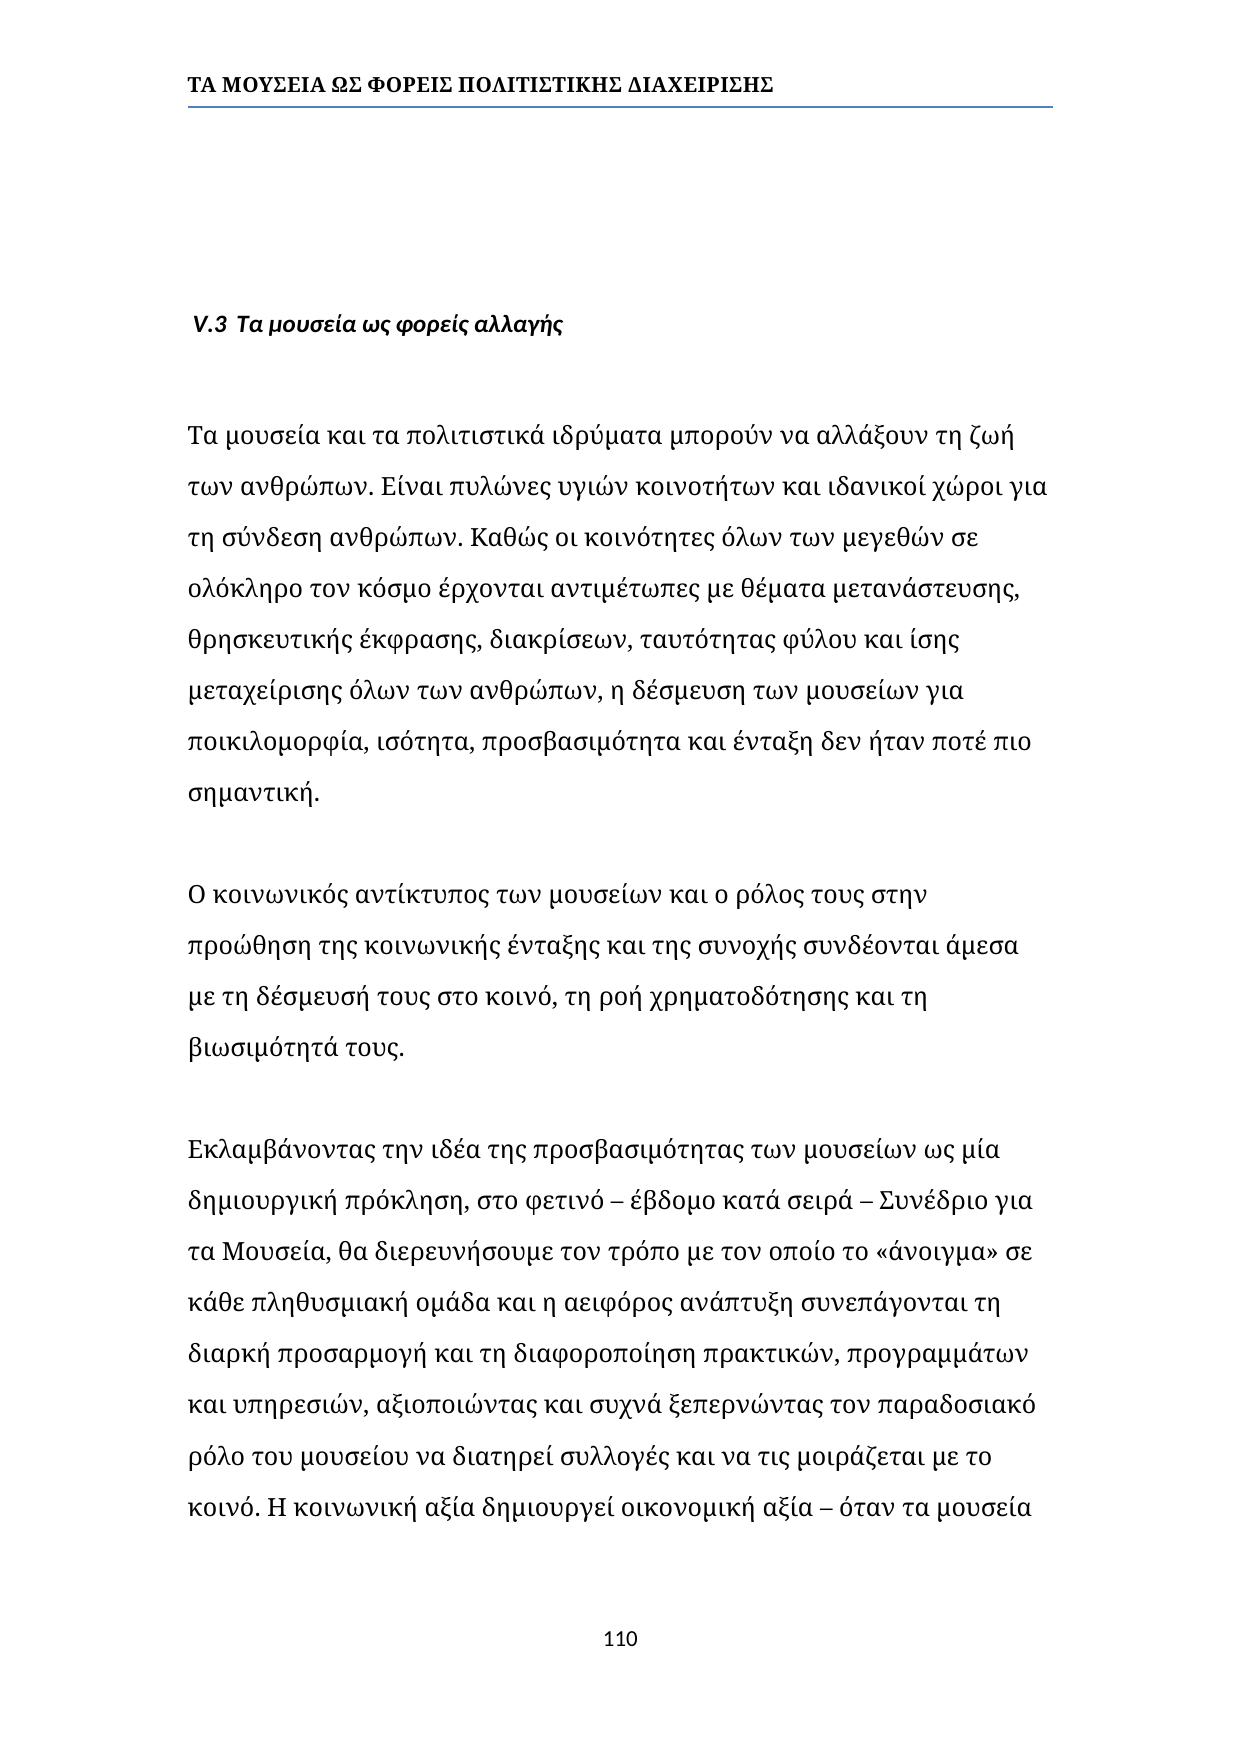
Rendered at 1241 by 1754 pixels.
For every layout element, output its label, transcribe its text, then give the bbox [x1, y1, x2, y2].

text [187, 1132, 1053, 1523]
text Ο κοινωνικός αντίκτυπος των μουσείων και ο ρόλος τους στην προώθηση της κοινωνικής ένταξης και της συνοχής συνδέονται άμεσα με τη δέσμευσή τους στο κοινό, τη ροή χρηματοδότησης και τη βιωσιμότητά τους. [187, 877, 1053, 1064]
text Τα μουσεία και τα πολιτιστικά ιδρύματα μπορούν να αλλάξουν τη ζωή των ανθρώπων. Είναι πυλώνες υγιών κοινοτήτων και ιδανικοί χώροι για τη σύνδεση ανθρώπων. Καθώς οι κοινότητες όλων των μεγεθών σε ολόκληρο τον κόσμο έρχονται αντιμέτωπες με θέματα μετανάστευσης, θρησκευτικής έκφρασης, διακρίσεων, ταυτότητας φύλου και ίσης μεταχείρισης όλων των ανθρώπων, η δέσμευση των μουσείων για ποικιλομορφία, ισότητα, προσβασιμότητα και ένταξη δεν ήταν ποτέ πιο σημαντική. [187, 417, 1053, 809]
subtitle Τα μουσεία ως φορείς αλλαγής [192, 308, 1053, 339]
